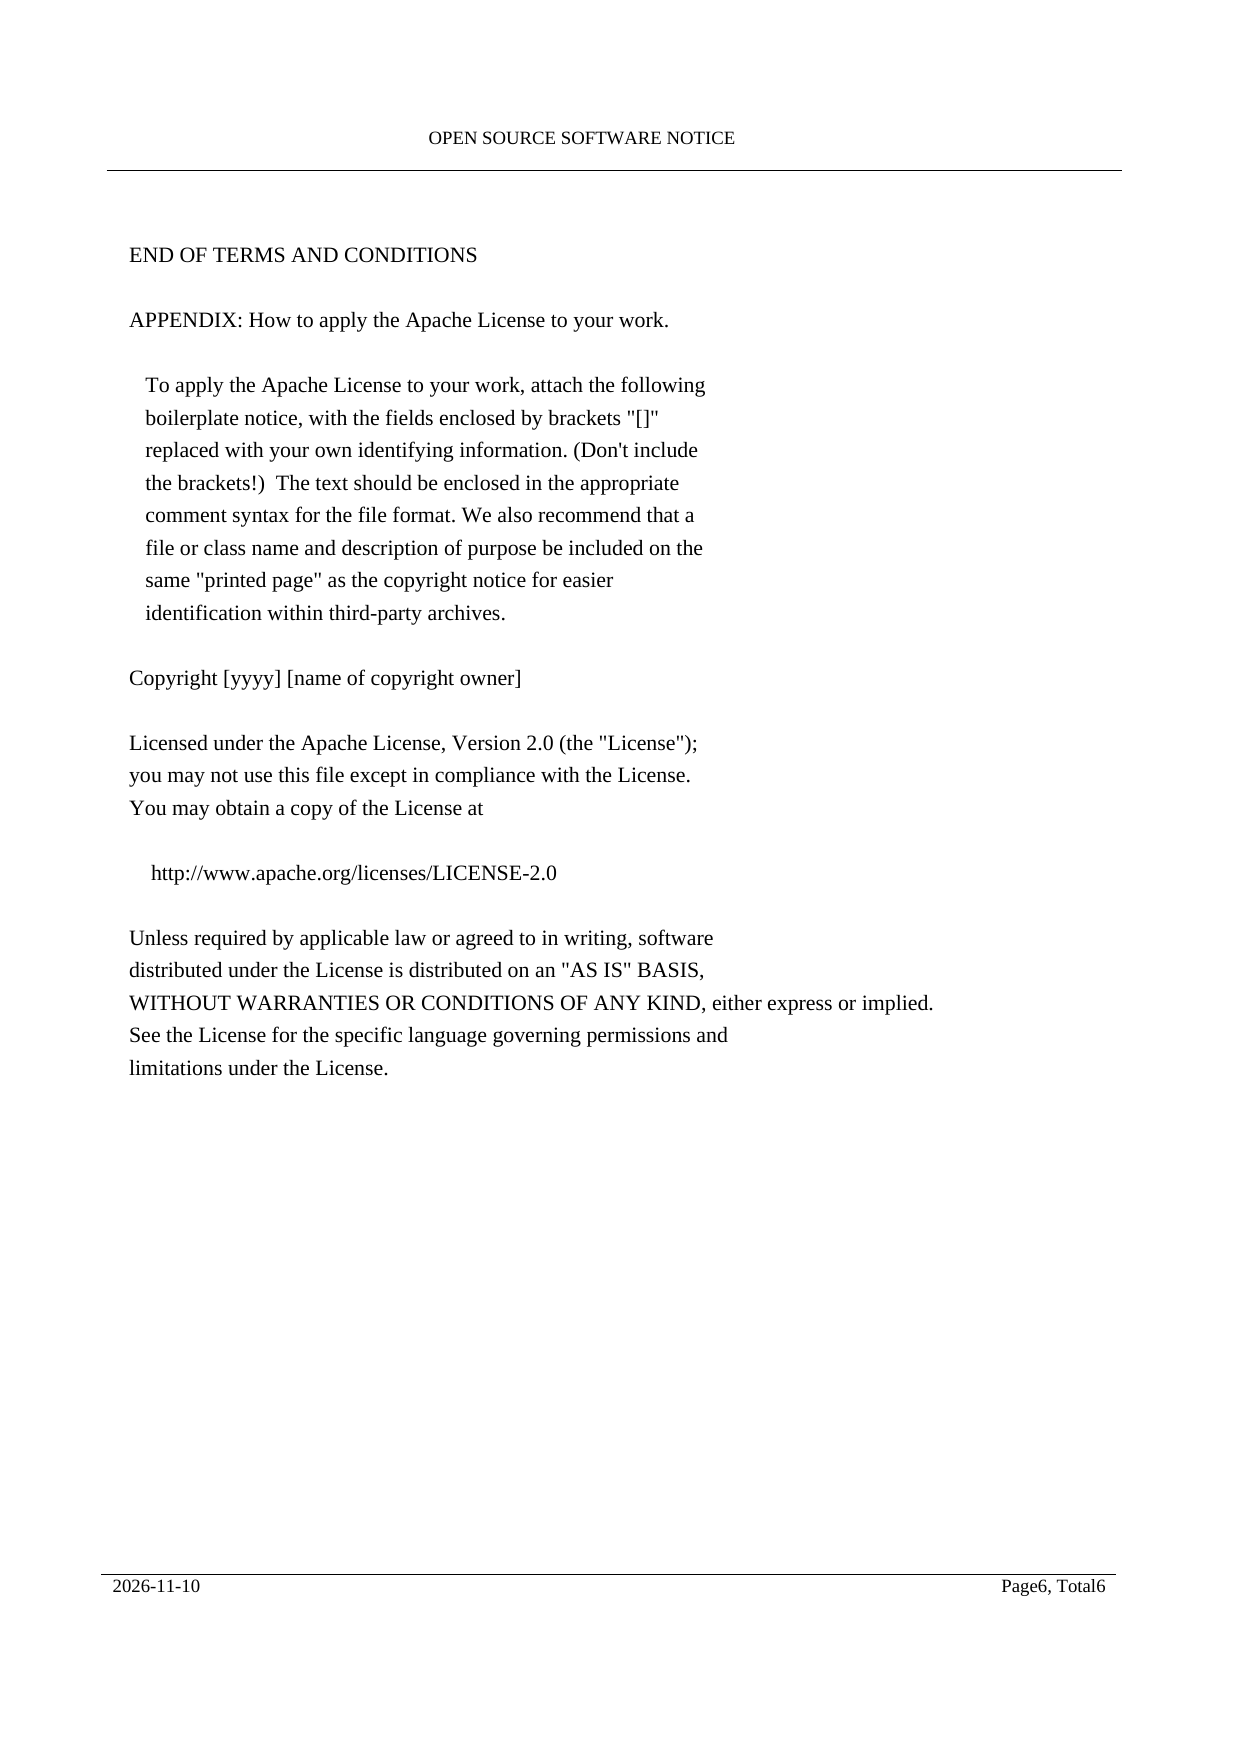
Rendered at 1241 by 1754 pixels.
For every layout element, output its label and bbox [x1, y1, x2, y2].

text [112, 206, 1128, 1084]
